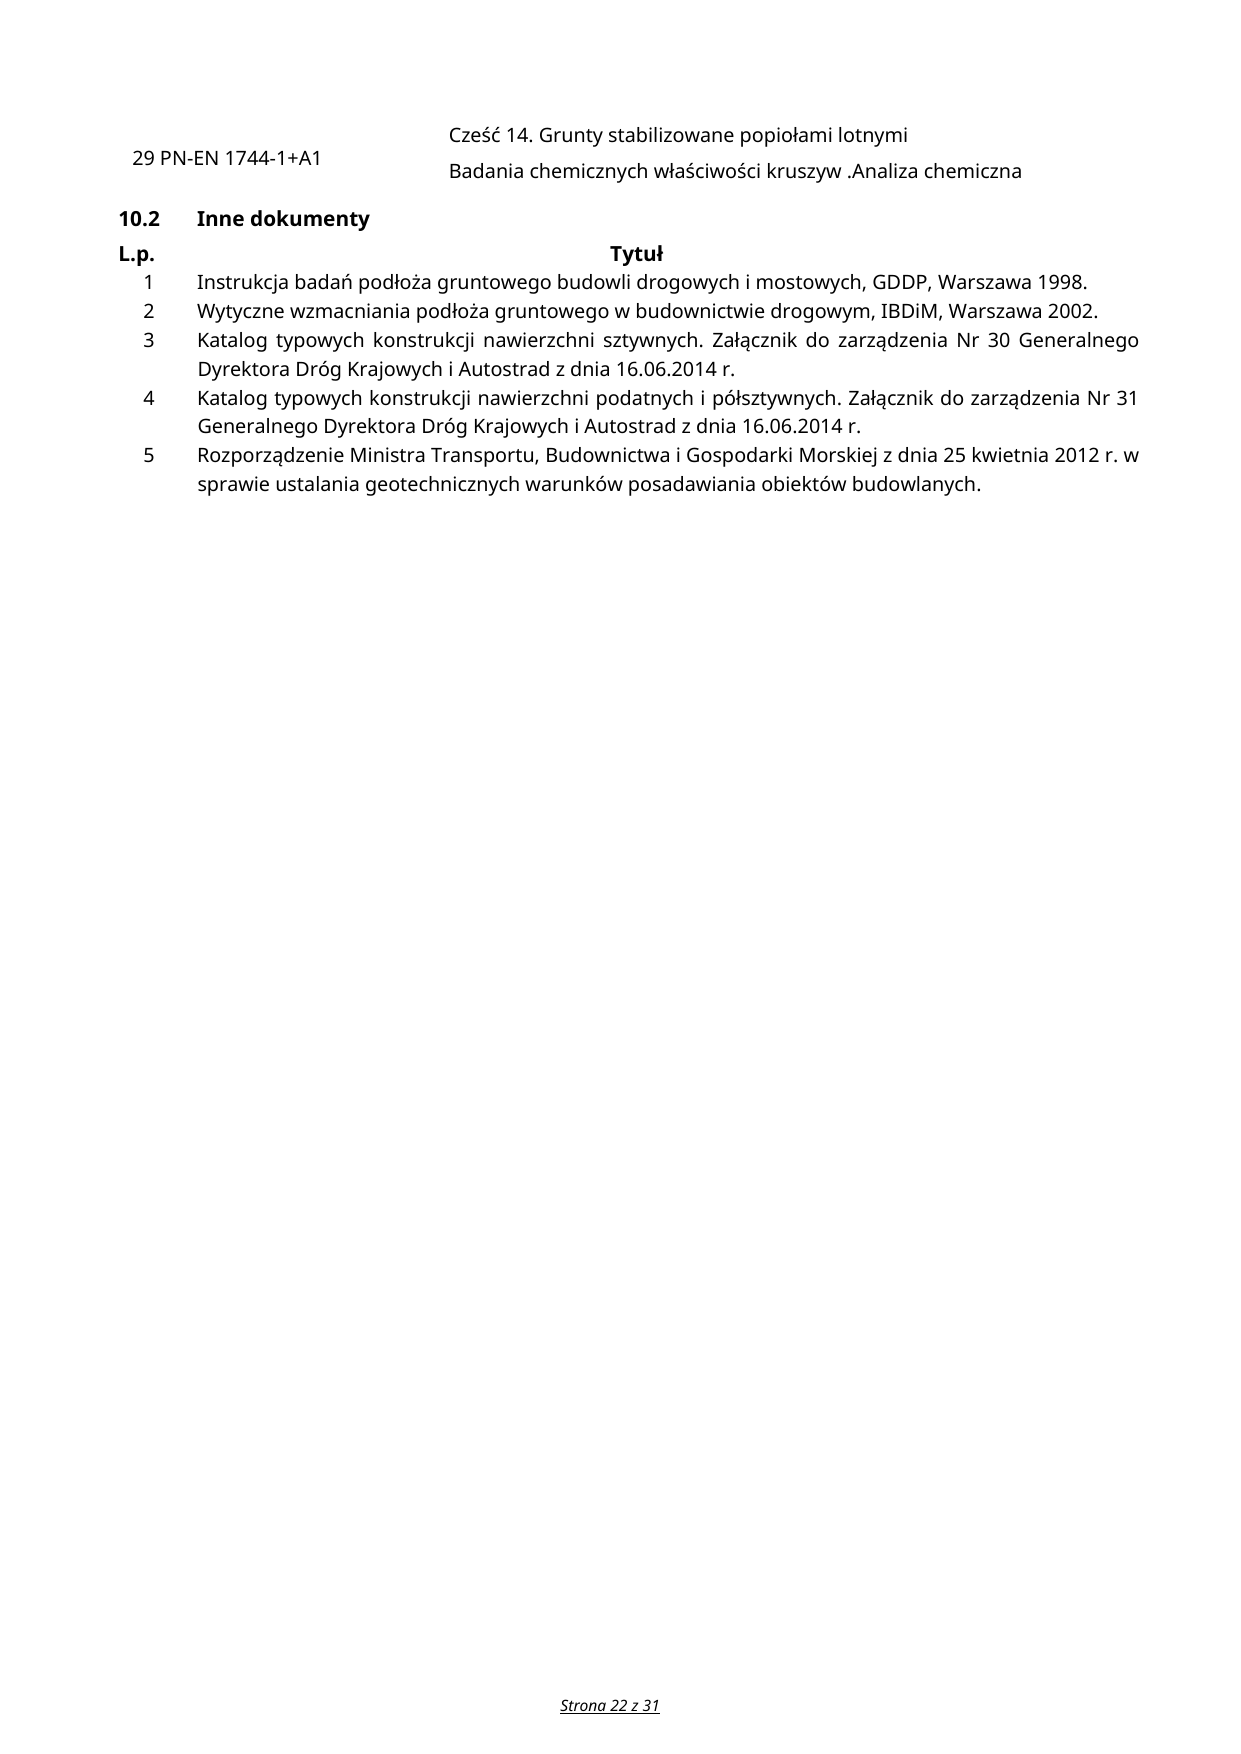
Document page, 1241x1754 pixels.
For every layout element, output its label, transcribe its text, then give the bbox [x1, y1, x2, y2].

list Wytyczne wzmacniania podłoża gruntowego w budownictwie drogowym, IBDiM, Warszawa 2002. [143, 295, 1140, 324]
text Cześć 14. Grunty stabilizowane popiołami lotnymi [118, 126, 1140, 146]
list Inne dokumenty [118, 210, 1140, 231]
list Katalog typowych konstrukcji nawierzchni sztywnych. Załącznik do zarządzenia Nr 30 Generalnego Dyrektora Dróg Krajowych i Autostrad z dnia 16.06.2014 r. [143, 324, 1140, 382]
text L.p. Tytuł [118, 245, 1140, 266]
text Badania chemicznych właściwości kruszyw .Analiza chemiczna [118, 163, 1140, 183]
list Rozporządzenie Ministra Transportu, Budownictwa i Gospodarki Morskiej z dnia 25 kwietnia 2012 r. w sprawie ustalania geotechnicznych warunków posadawiania obiektów budowlanych. [143, 440, 1140, 498]
list Instrukcja badań podłoża gruntowego budowli drogowych i mostowych, GDDP, Warszawa 1998. [143, 266, 1140, 295]
list Katalog typowych konstrukcji nawierzchni podatnych i półsztywnych. Załącznik do zarządzenia Nr 31 Generalnego Dyrektora Dróg Krajowych i Autostrad z dnia 16.06.2014 r. [143, 382, 1140, 440]
